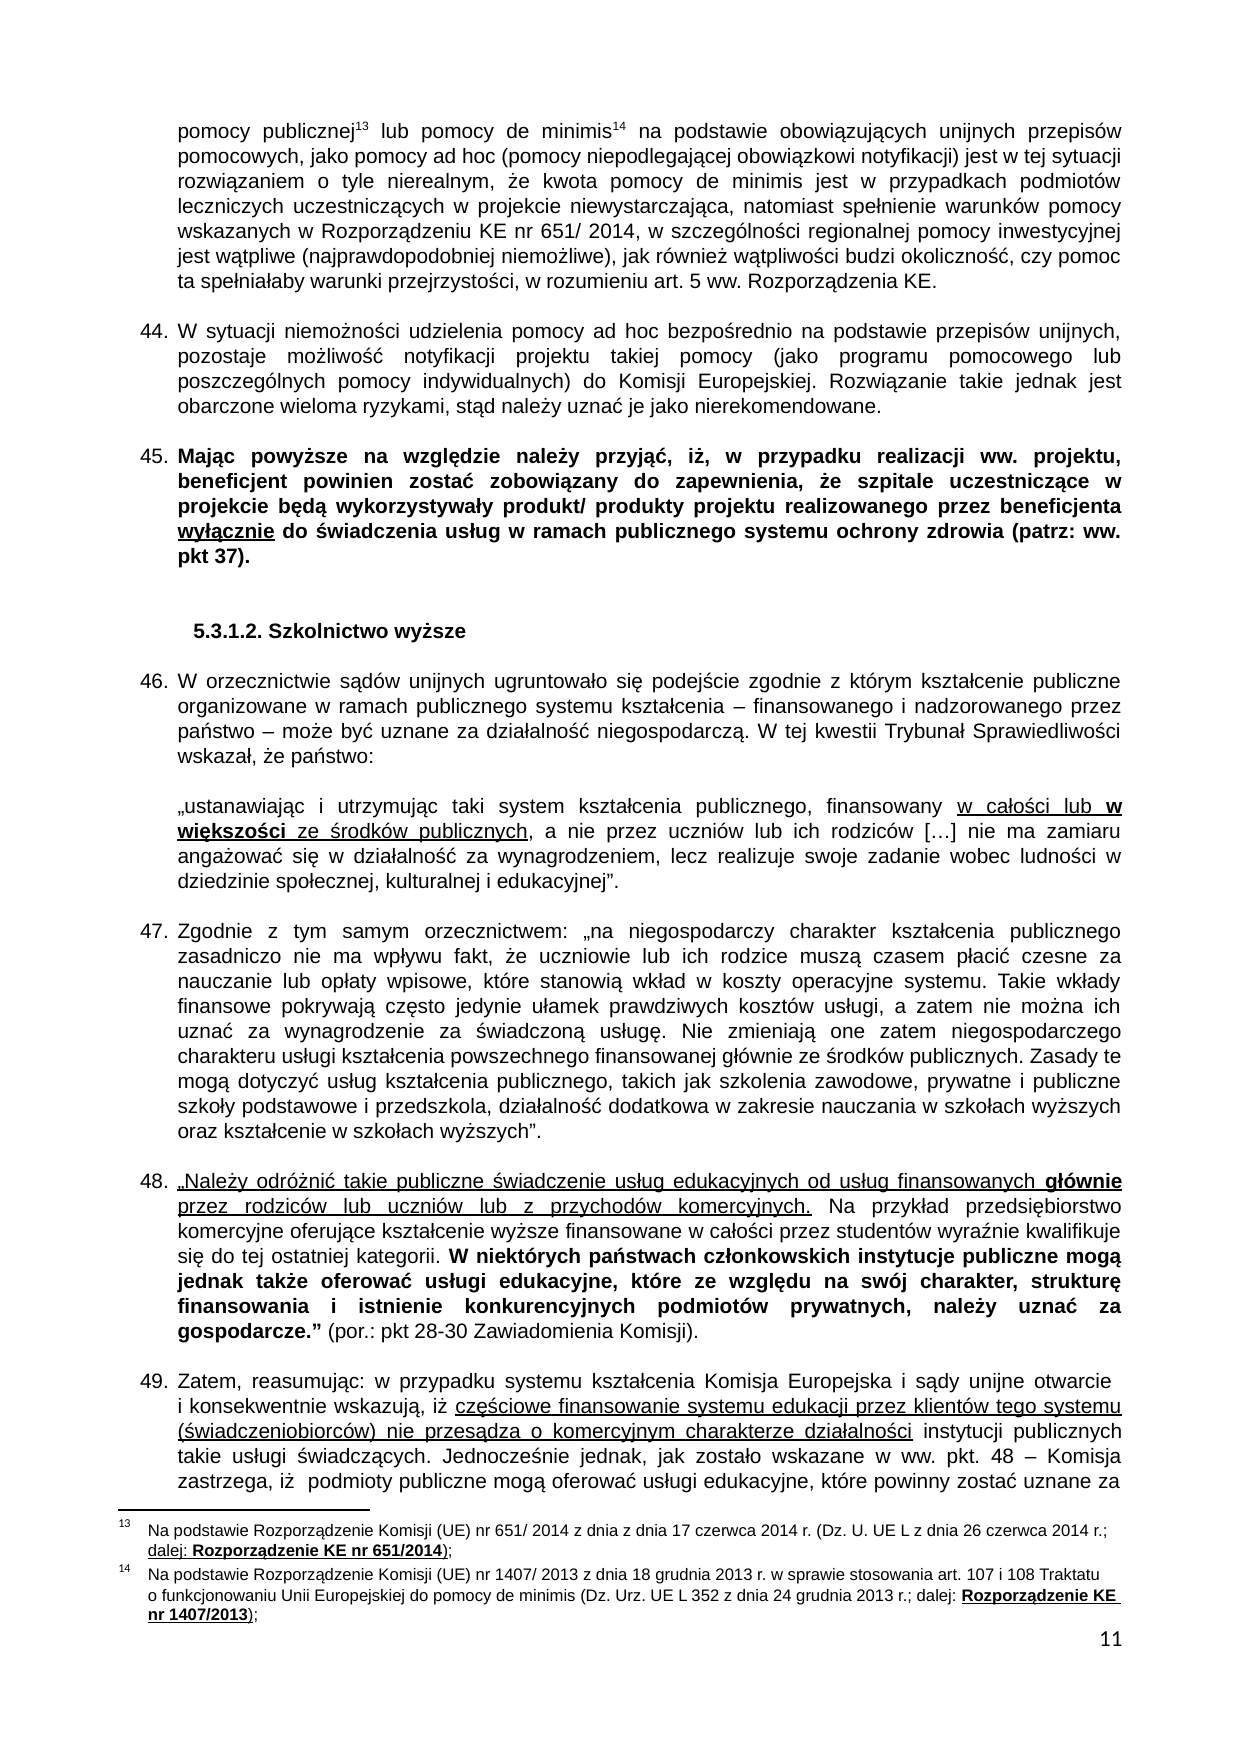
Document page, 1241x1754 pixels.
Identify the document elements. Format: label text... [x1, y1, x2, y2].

list W sytuacji niemożności udzielenia pomocy ad hoc bezpośrednio na podstawie przepisów unijnych, pozostaje możliwość notyfikacji projektu takiej pomocy (jako programu pomocowego lub poszczególnych pomocy indywidualnych) do Komisji Europejskiej. Rozwiązanie takie jednak jest obarczone wieloma ryzykami, stąd należy uznać je jako nierekomendowane. [140, 318, 1122, 418]
text „ustanawiając i utrzymując taki system kształcenia publicznego, finansowany w całości lub w większości ze środków publicznych, a nie przez uczniów lub ich rodziców […] nie ma zamiaru angażować się w działalność za wynagrodzeniem, lecz realizuje swoje zadanie wobec ludności w dziedzinie społecznej, kulturalnej i edukacyjnej”. [177, 793, 1122, 893]
subtitle 5.3.1.2. Szkolnictwo wyższe [193, 618, 1122, 643]
list Mając powyższe na względzie należy przyjąć, iż, w przypadku realizacji ww. projektu, beneficjent powinien zostać zobowiązany do zapewnienia, że szpitale uczestniczące w projekcie będą wykorzystywały produkt/ produkty projektu realizowanego przez beneficjenta wyłącznie do świadczenia usług w ramach publicznego systemu ochrony zdrowia (patrz: ww. pkt 37). [140, 443, 1122, 568]
list W orzecznictwie sądów unijnych ugruntowało się podejście zgodnie z którym kształcenie publiczne organizowane w ramach publicznego systemu kształcenia – finansowanego i nadzorowanego przez państwo – może być uznane za działalność niegospodarczą. W tej kwestii Trybunał Sprawiedliwości wskazał, że państwo: [140, 668, 1122, 768]
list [140, 118, 1122, 293]
list Zgodnie z tym samym orzecznictwem: „na niegospodarczy charakter kształcenia publicznego zasadniczo nie ma wpływu fakt, że uczniowie lub ich rodzice muszą czasem płacić czesne za nauczanie lub opłaty wpisowe, które stanowią wkład w koszty operacyjne systemu. Takie wkłady finansowe pokrywają często jedynie ułamek prawdziwych kosztów usługi, a zatem nie można ich uznać za wynagrodzenie za świadczoną usługę. Nie zmieniają one zatem niegospodarczego charakteru usługi kształcenia powszechnego finansowanej głównie ze środków publicznych. Zasady te mogą dotyczyć usług kształcenia publicznego, takich jak szkolenia zawodowe, prywatne i publiczne szkoły podstawowe i przedszkola, działalność dodatkowa w zakresie nauczania w szkołach wyższych oraz kształcenie w szkołach wyższych”. [140, 918, 1122, 1143]
list „Należy odróżnić takie publiczne świadczenie usług edukacyjnych od usług finansowanych głównie przez rodziców lub uczniów lub z przychodów komercyjnych. Na przykład przedsiębiorstwo komercyjne oferujące kształcenie wyższe finansowane w całości przez studentów wyraźnie kwalifikuje się do tej ostatniej kategorii. W niektórych państwach członkowskich instytucje publiczne mogą jednak także oferować usługi edukacyjne, które ze względu na swój charakter, strukturę finansowania i istnienie konkurencyjnych podmiotów prywatnych, należy uznać za gospodarcze.” (por.: pkt 28-30 Zawiadomienia Komisji). [140, 1168, 1122, 1343]
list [140, 1368, 1122, 1493]
